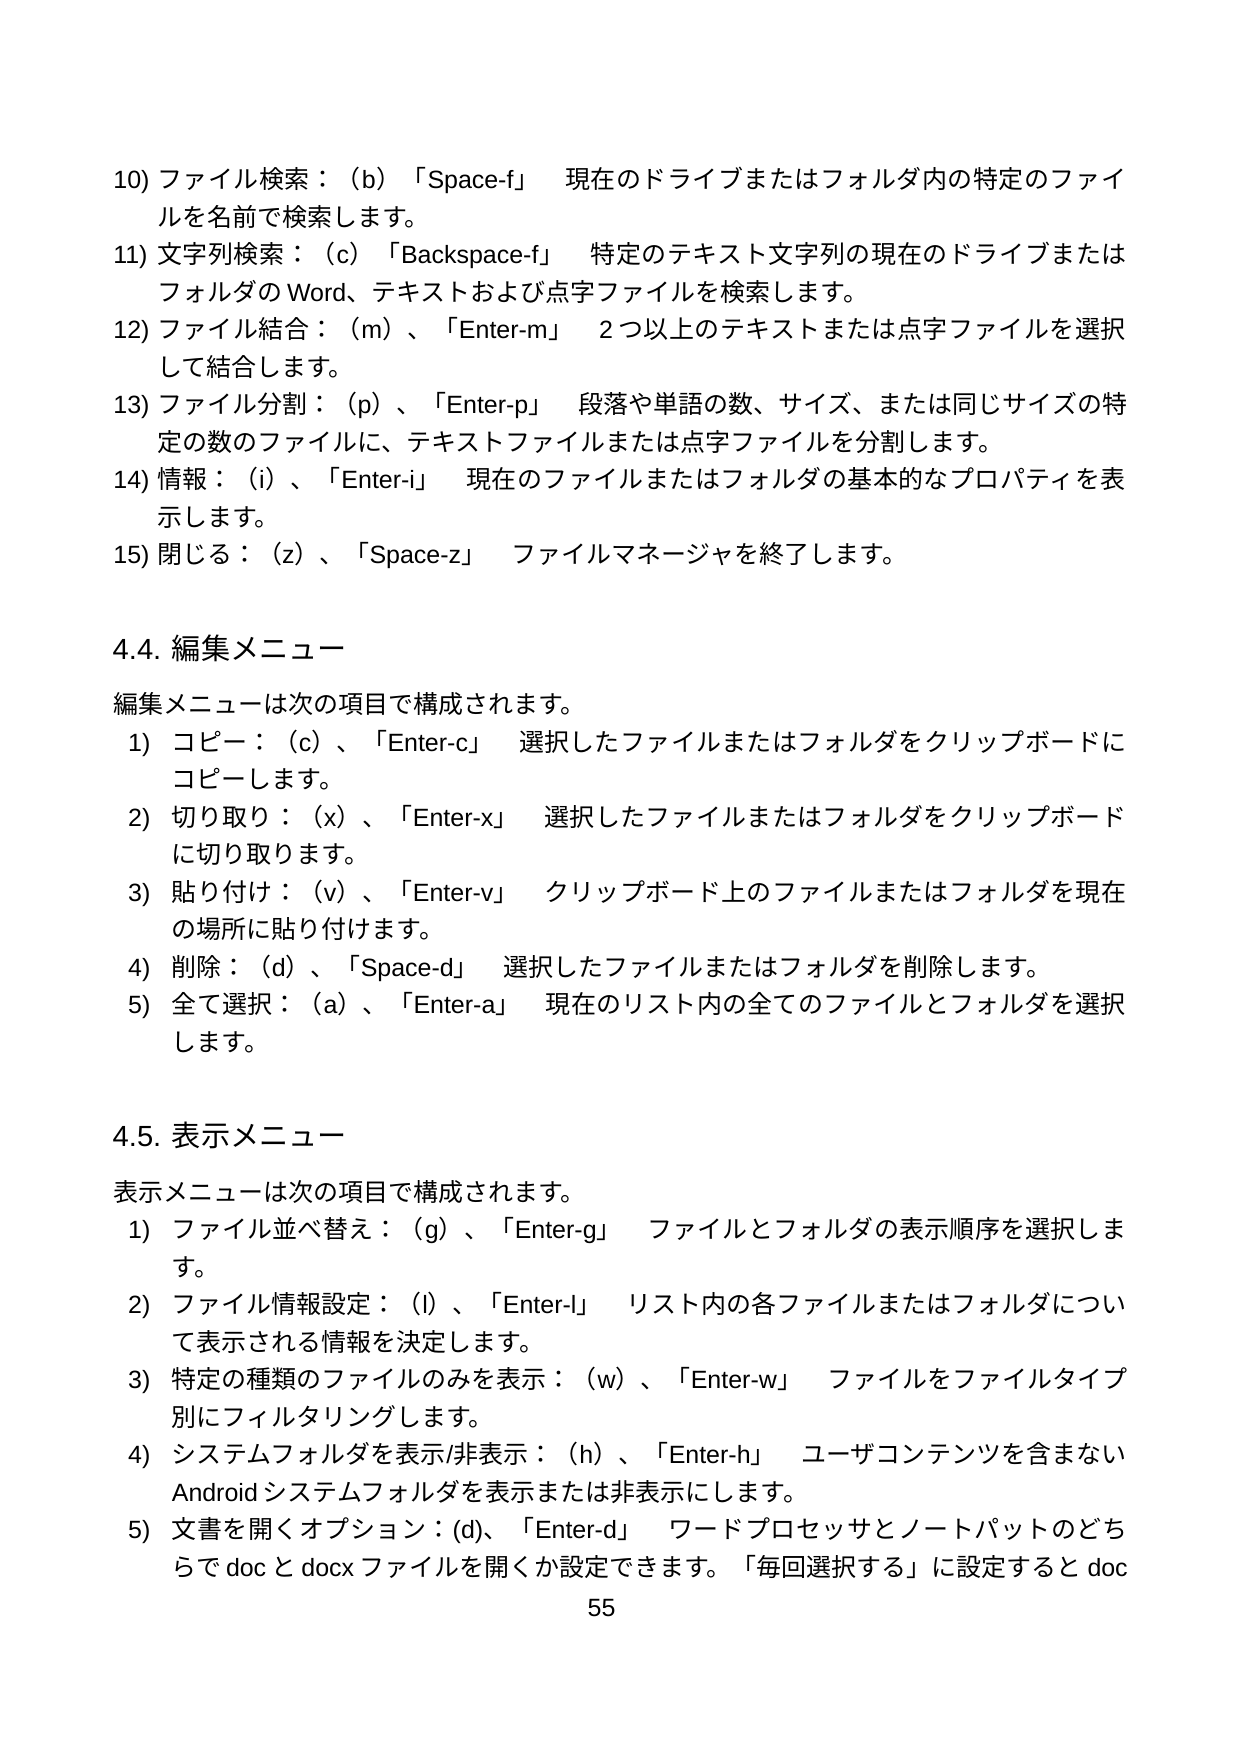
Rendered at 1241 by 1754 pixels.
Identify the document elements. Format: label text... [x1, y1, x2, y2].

list ファイル分割：（p）、「Enter-p」 段落や単語の数、サイズ、または同じサイズの特定の数のファイルに、テキストファイルまたは点字ファイルを分割します。 [113, 384, 1128, 459]
list 全て選択：（a）、「Enter-a」 現在のリスト内の全てのファイルとフォルダを選択します。 [128, 984, 1128, 1059]
list ファイル検索：（b）「Space-f」 現在のドライブまたはフォルダ内の特定のファイルを名前で検索します。 [113, 159, 1128, 234]
list 情報：（i）、「Enter-i」 現在のファイルまたはフォルダの基本的なプロパティを表示します。 [113, 459, 1128, 534]
list 削除：（d）、「Space-d」 選択したファイルまたはフォルダを削除します。 [128, 947, 1128, 984]
list ファイル結合：（m）、「Enter-m」 2つ以上のテキストまたは点字ファイルを選択して結合します。 [113, 309, 1128, 384]
list 文字列検索：（c）「Backspace-f」 特定のテキスト文字列の現在のドライブまたはフォルダのWord、テキストおよび点字ファイルを検索します。 [113, 234, 1128, 309]
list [128, 1509, 1128, 1584]
list 切り取り：（x）、「Enter-x」 選択したファイルまたはフォルダをクリップボードに切り取ります。 [128, 797, 1128, 872]
text 表示メニューは次の項目で構成されます。 [113, 1172, 1128, 1209]
list システムフォルダを表示/非表示：（h）、「Enter-h」 ユーザコンテンツを含まないAndroidシステムフォルダを表示または非表示にします。 [128, 1434, 1128, 1509]
text 編集メニューは次の項目で構成されます。 [113, 684, 1128, 722]
list 閉じる：（z）、「Space-z」 ファイルマネージャを終了します。 [113, 534, 1128, 572]
list 特定の種類のファイルのみを表示：（w）、「Enter-w」 ファイルをファイルタイプ別にフィルタリングします。 [128, 1359, 1128, 1434]
subtitle 表示メニュー [112, 1097, 1128, 1172]
subtitle 編集メニュー [112, 609, 1128, 684]
list ファイル情報設定：（l）、「Enter-l」 リスト内の各ファイルまたはフォルダについて表示される情報を決定します。 [128, 1284, 1128, 1359]
list コピー：（c）、「Enter-c」 選択したファイルまたはフォルダをクリップボードにコピーします。 [128, 722, 1128, 797]
list 貼り付け：（v）、「Enter-v」 クリップボード上のファイルまたはフォルダを現在の場所に貼り付けます。 [128, 872, 1128, 947]
list ファイル並べ替え：（g）、「Enter-g」 ファイルとフォルダの表示順序を選択します。 [128, 1209, 1128, 1284]
